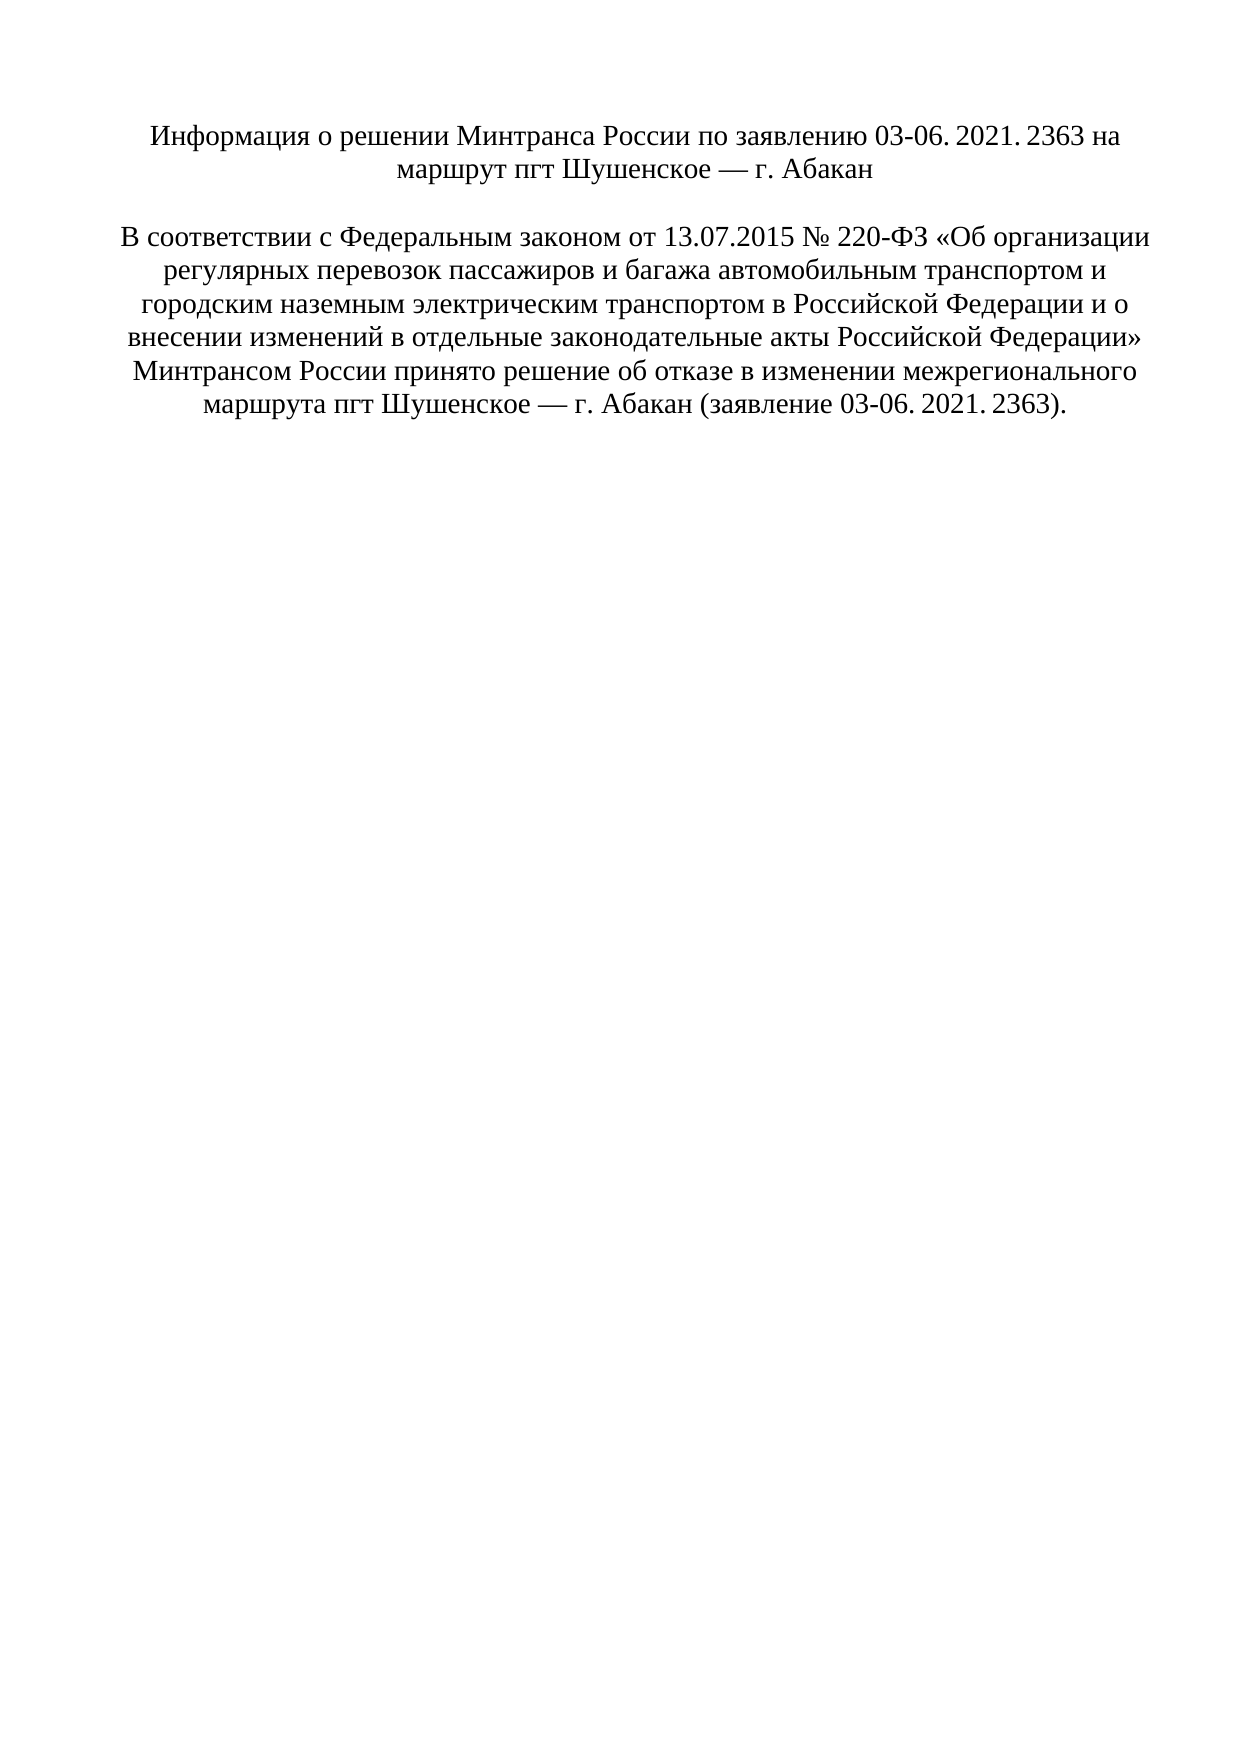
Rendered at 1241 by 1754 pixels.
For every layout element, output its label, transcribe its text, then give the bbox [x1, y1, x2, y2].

text В соответствии с Федеральным законом от 13.07.2015 № 220-ФЗ «Об организации регулярных перевозок пассажиров и багажа автомобильным транспортом и городским наземным электрическим транспортом в Российской Федерации и о внесении изменений в отдельные законодательные акты Российской Федерации» Минтрансом России принято решение об отказе в изменении межрегионального маршрута пгт Шушенское — г. Абакан (заявление 03-06. 2021. 2363). [118, 219, 1152, 420]
text Информация о решении Минтранса России по заявлению 03-06. 2021. 2363 на маршрут пгт Шушенское — г. Абакан [118, 118, 1152, 185]
